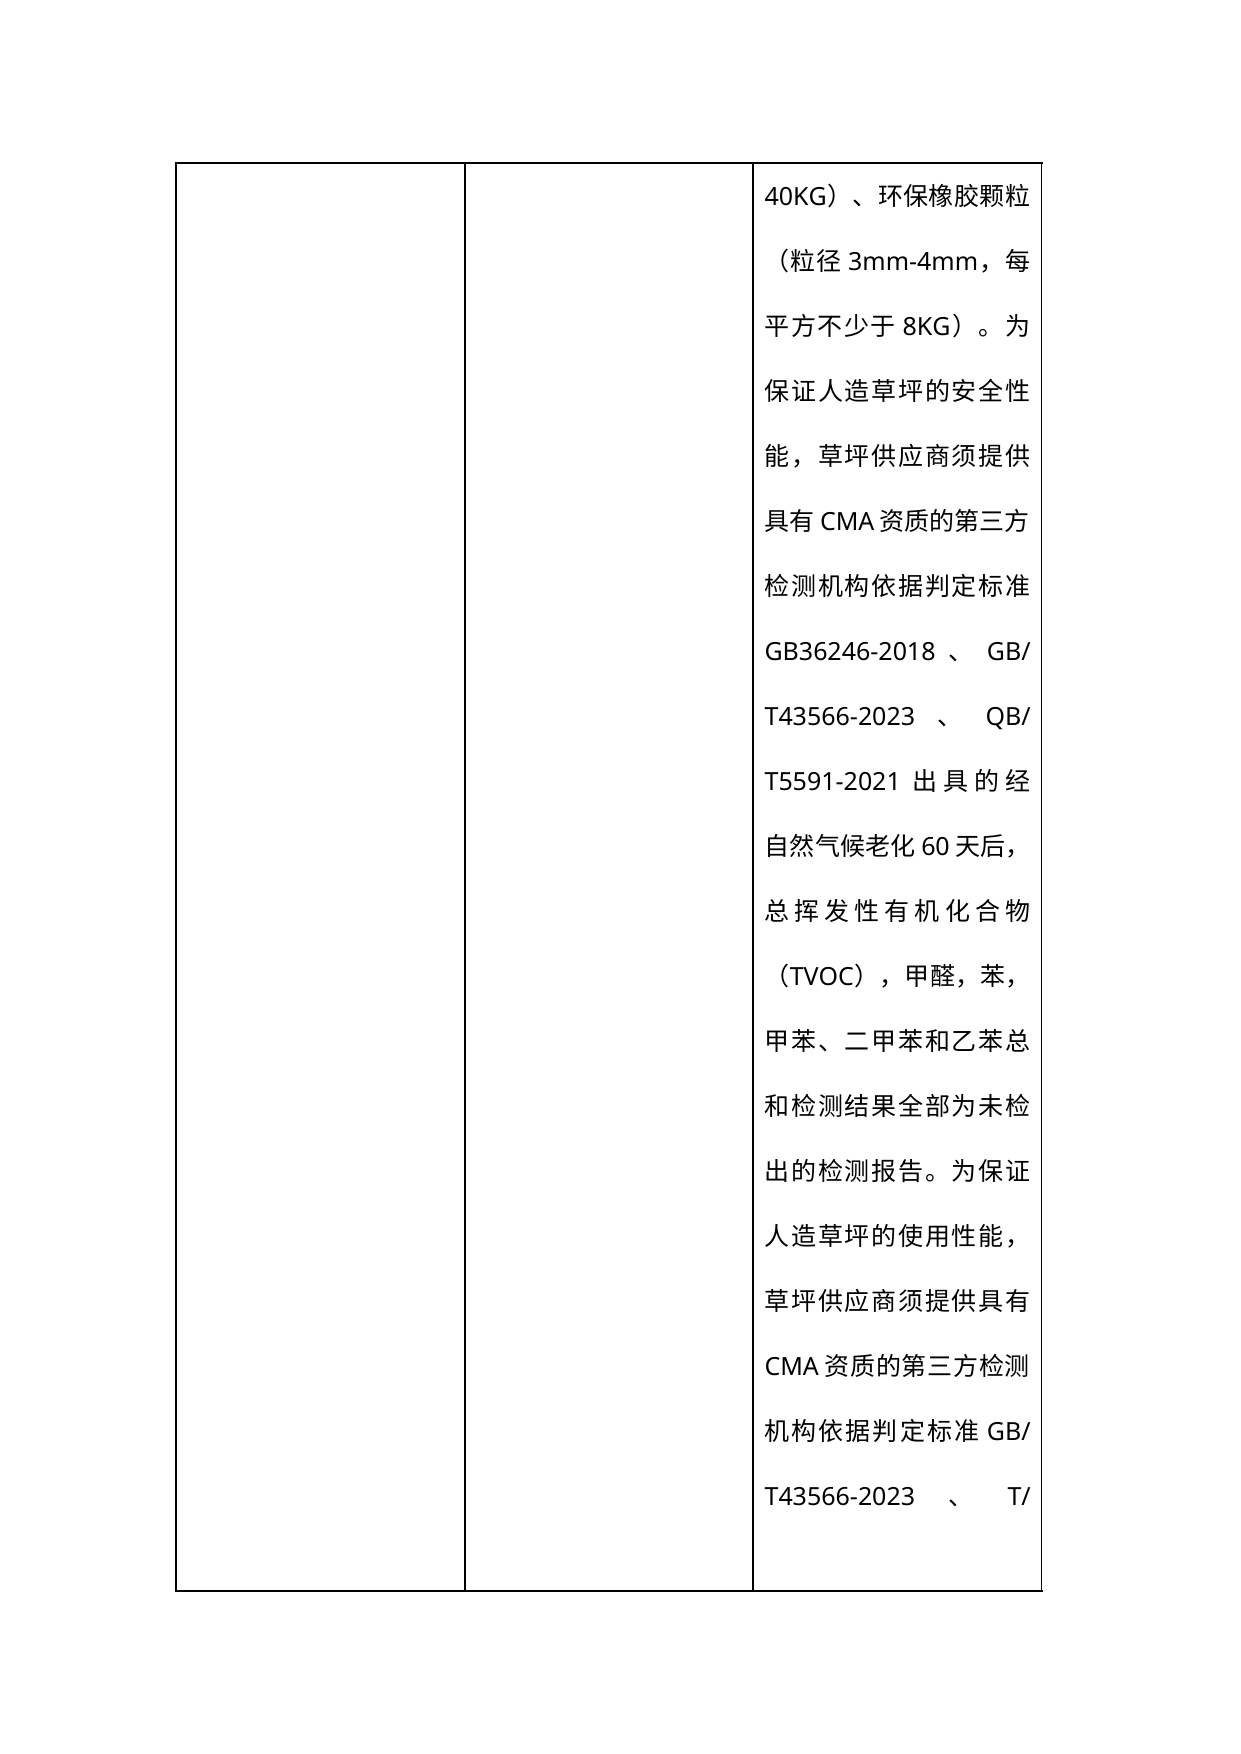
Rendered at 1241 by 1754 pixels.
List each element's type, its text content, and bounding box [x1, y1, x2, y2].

table_cell 1 [177, 164, 464, 1590]
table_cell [754, 164, 1041, 1590]
table_cell [466, 164, 752, 1590]
